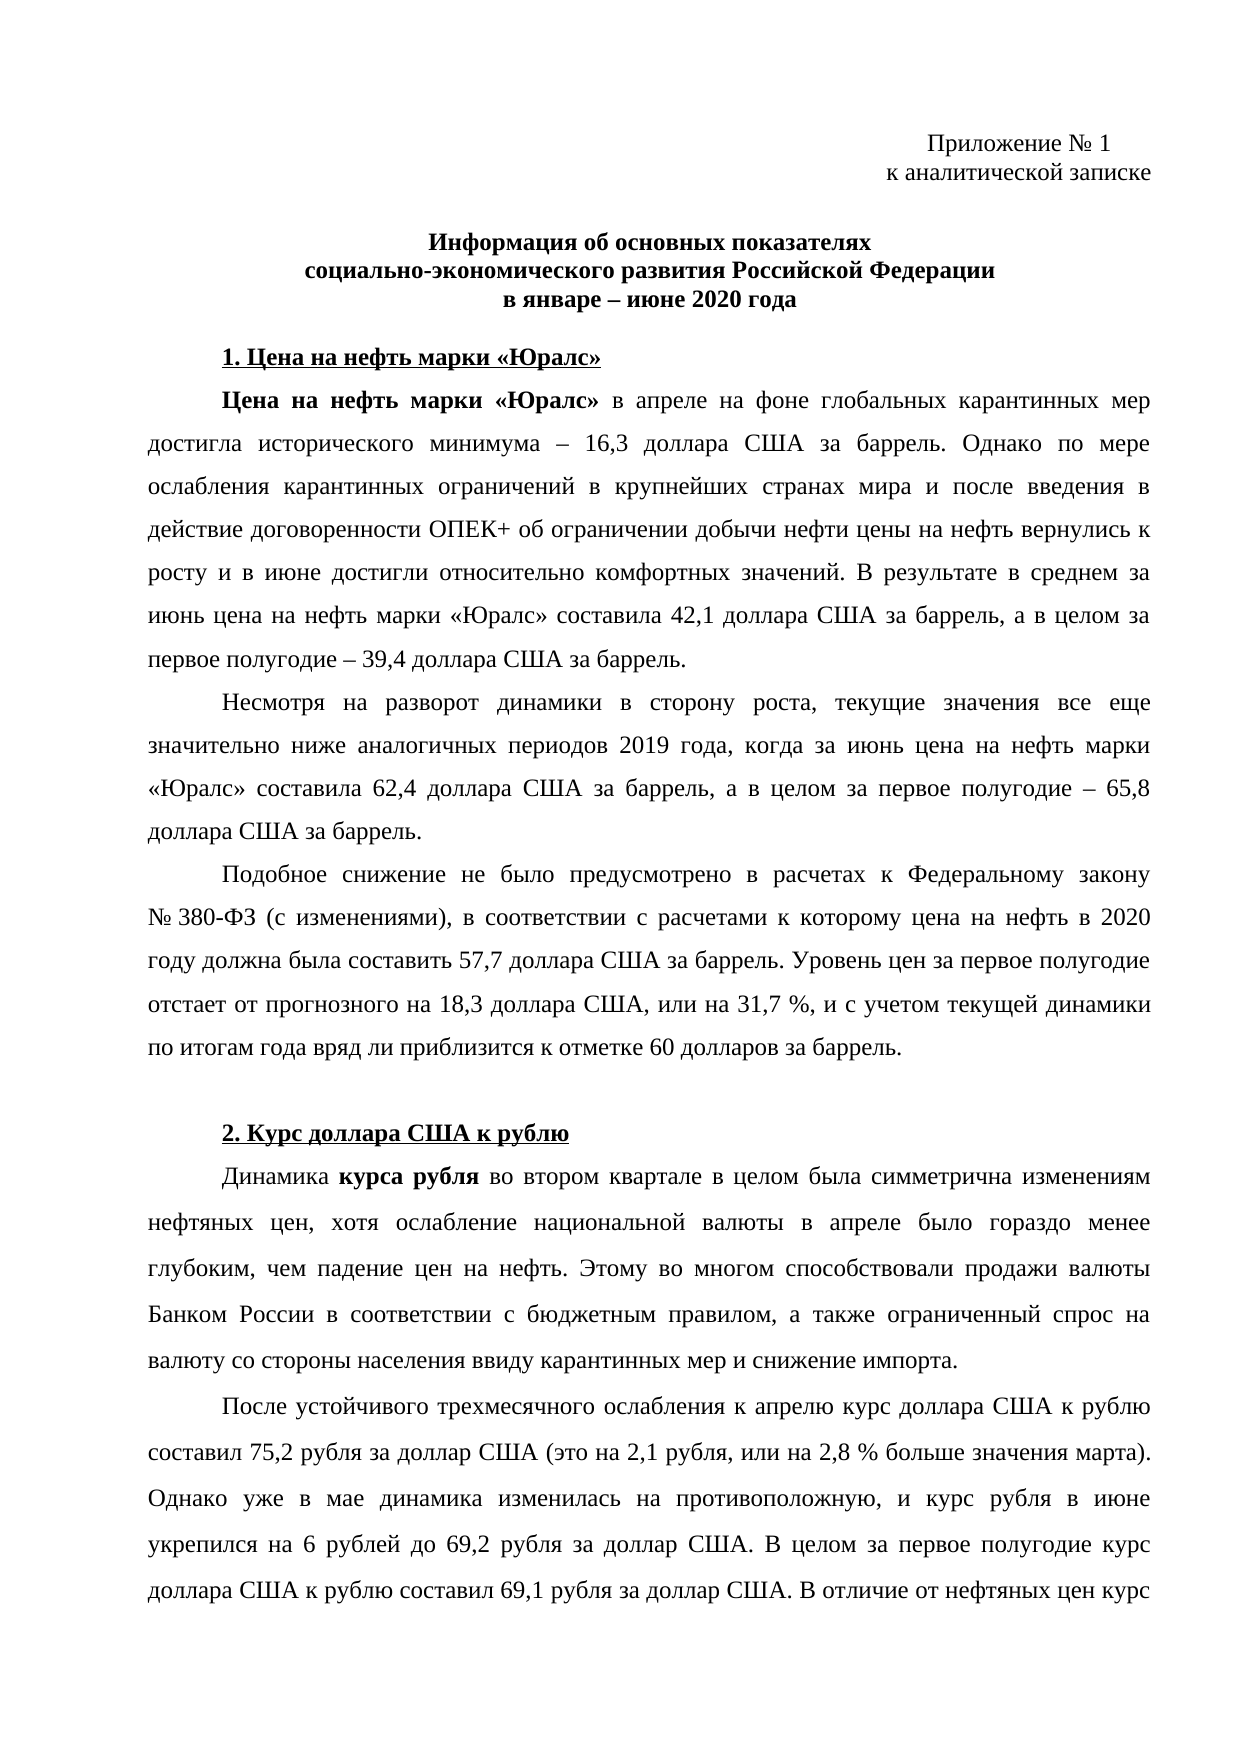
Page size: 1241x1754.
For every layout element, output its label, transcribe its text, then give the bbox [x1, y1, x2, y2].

text Несмотря на разворот динамики в сторону роста, текущие значения все еще значительно ниже аналогичных периодов 2019 года, когда за июнь цена на нефть марки «Юралс» составила 62,4 доллара США за баррель, а в целом за первое полугодие – 65,8 доллара США за баррель. [148, 687, 1152, 845]
text Приложение № 1 [886, 128, 1152, 157]
text 2. Курс доллара США к рублю [148, 1118, 1152, 1147]
text 1. Цена на нефть марки «Юралс» [148, 342, 1152, 371]
text Динамика курса рубля во втором квартале в целом была симметрична изменениям нефтяных цен, хотя ослабление национальной валюты в апреле было гораздо менее глубоким, чем падение цен на нефть. Этому во многом способствовали продажи валюты Банком России в соответствии с бюджетным правилом, а также ограниченный спрос на валюту со стороны населения ввиду карантинных мер и снижение импорта. [148, 1161, 1152, 1374]
text в январе – июне 2020 года [148, 284, 1152, 313]
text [148, 1391, 1152, 1603]
text Информация об основных показателях [148, 227, 1152, 256]
text Цена на нефть марки «Юралс» в апреле на фоне глобальных карантинных мер достигла исторического минимума – 16,3 доллара США за баррель. Однако по мере ослабления карантинных ограничений в крупнейших странах мира и после введения в действие договоренности ОПЕК+ об ограничении добычи нефти цены на нефть вернулись к росту и в июне достигли относительно комфортных значений. В результате в среднем за июнь цена на нефть марки «Юралс» составила 42,1 доллара США за баррель, а в целом за первое полугодие – 39,4 доллара США за баррель. [148, 385, 1152, 672]
text Подобное снижение не было предусмотрено в расчетах к Федеральному закону № 380-ФЗ (с изменениями), в соответствии с расчетами к которому цена на нефть в 2020 году должна была составить 57,7 доллара США за баррель. Уровень цен за первое полугодие отстает от прогнозного на 18,3 доллара США, или на 31,7 %, и с учетом текущей динамики по итогам года вряд ли приблизится к отметке 60 долларов за баррель. [148, 859, 1152, 1061]
text социально-экономического развития Российской Федерации [148, 256, 1152, 284]
text к аналитической записке [886, 157, 1152, 186]
